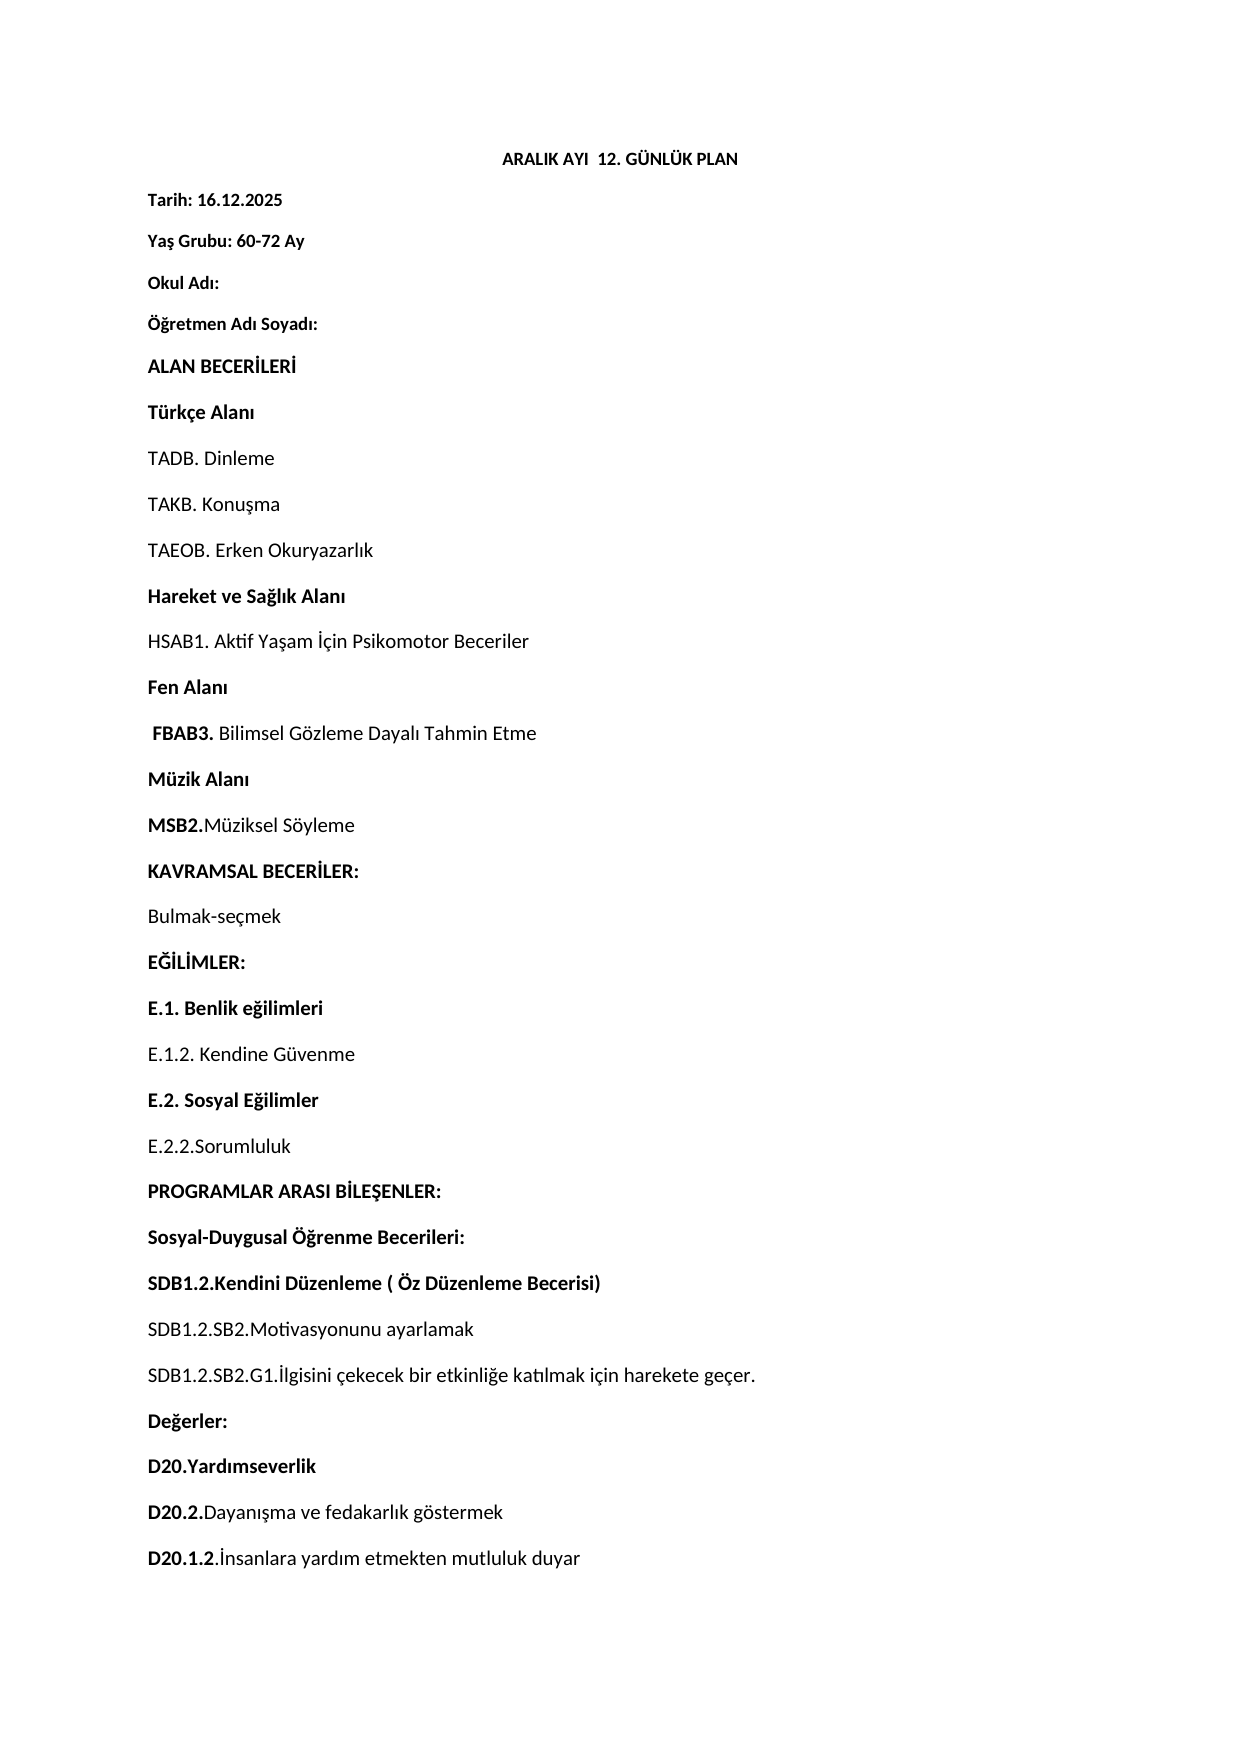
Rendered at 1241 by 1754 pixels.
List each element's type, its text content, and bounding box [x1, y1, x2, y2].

text TAEOB. Erken Okuryazarlık [148, 537, 1093, 562]
text Türkçe Alanı [148, 399, 1093, 425]
text Yaş Grubu: 60-72 Ay [148, 230, 1093, 253]
text E.1.2. Kendine Güvenme [148, 1041, 1093, 1067]
text PROGRAMLAR ARASI BİLEŞENLER: [148, 1179, 1093, 1204]
text Fen Alanı [148, 674, 1093, 700]
text Bulmak-seçmek [148, 904, 1093, 929]
text D20.2.Dayanışma ve fedakarlık göstermek [148, 1499, 1093, 1525]
text D20.Yardımseverlik [148, 1454, 1093, 1479]
text FBAB3. Bilimsel Gözleme Dayalı Tahmin Etme [148, 720, 1093, 746]
text Okul Adı: [148, 271, 1093, 294]
text Değerler: [148, 1408, 1093, 1433]
text Öğretmen Adı Soyadı: [148, 312, 1093, 335]
text SDB1.2.Kendini Düzenleme ( Öz Düzenleme Becerisi) [148, 1270, 1093, 1296]
text MSB2.Müziksel Söyleme [148, 812, 1093, 837]
text SDB1.2.SB2.Motivasyonunu ayarlamak [148, 1316, 1093, 1342]
text TADB. Dinleme [148, 445, 1093, 471]
text Tarih: 16.12.2025 [148, 188, 1093, 211]
text TAKB. Konuşma [148, 491, 1093, 517]
text HSAB1. Aktif Yaşam İçin Psikomotor Beceriler [148, 629, 1093, 654]
text KAVRAMSAL BECERİLER: [148, 858, 1093, 883]
text D20.1.2.İnsanlara yardım etmekten mutluluk duyar [148, 1545, 1093, 1571]
text ALAN BECERİLERİ [148, 354, 1093, 379]
text E.2. Sosyal Eğilimler [148, 1087, 1093, 1112]
text ARALIK AYI 12. GÜNLÜK PLAN [148, 148, 1093, 171]
text Müzik Alanı [148, 766, 1093, 792]
text E.1. Benlik eğilimleri [148, 995, 1093, 1021]
text E.2.2.Sorumluluk [148, 1133, 1093, 1158]
text EĞİLİMLER: [148, 949, 1093, 975]
text SDB1.2.SB2.G1.İlgisini çekecek bir etkinliğe katılmak için harekete geçer. [148, 1362, 1093, 1387]
text Hareket ve Sağlık Alanı [148, 583, 1093, 608]
text Sosyal-Duygusal Öğrenme Becerileri: [148, 1224, 1093, 1250]
